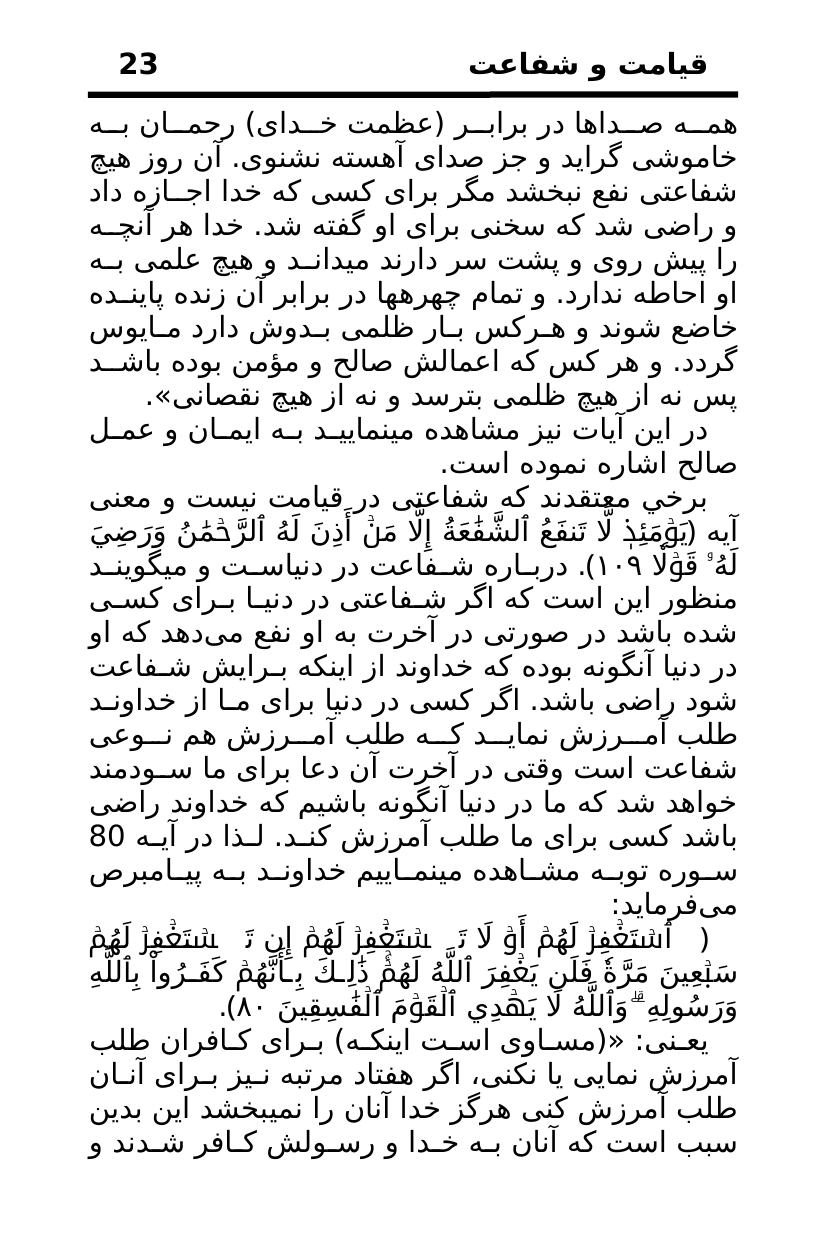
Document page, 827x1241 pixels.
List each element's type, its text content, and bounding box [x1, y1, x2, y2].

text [89, 106, 738, 412]
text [89, 1023, 738, 1159]
text برخي معتقدند كه شفاعتی در قيامت نيست و معنی آيه ﴿يَوۡمَئِذٖ لَّا تَنفَعُ ٱلشَّفَٰعَةُ إِلَّا مَنۡ أَذِنَ لَهُ ٱلرَّحۡمَٰنُ وَرَضِيَ لَهُۥ قَوۡلٗا ١٠٩﴾. درباره شفاعت در دنياست و میگويند منظور اين است كه اگر شفاعتی در دنيا برای كسی شده باشد در صورتی در آخرت به او نفع می‌دهد كه او در دنيا آنگونه بوده كه خداوند از اينكه برايش شفاعت شود راضی باشد. اگر كسی در دنيا برای ما از خداوند طلب آمرزش نمايد كه طلب آمرزش هم نوعی شفاعت است وقتی در آخرت آن دعا برای ما سودمند خواهد شد كه ما در دنيا آنگونه باشيم كه خداوند راضی باشد كسی برای ما طلب آمرزش كند. لذا در آيه 80 سوره توبه مشاهده مینماييم خداوند به پيامبرص می‌فرمايد: [89, 480, 738, 921]
text ﴿ٱسۡتَغۡفِرۡ لَهُمۡ أَوۡ لَا تَسۡتَغۡفِرۡ لَهُمۡ إِن تَسۡتَغۡفِرۡ لَهُمۡ سَبۡعِينَ مَرَّةٗ فَلَن يَغۡفِرَ ٱللَّهُ لَهُمۡۚ ذَٰلِكَ بِأَنَّهُمۡ كَفَرُواْ بِٱللَّهِ وَرَسُولِهِۦۗ وَٱللَّهُ لَا يَهۡدِي ٱلۡقَوۡمَ ٱلۡفَٰسِقِينَ ٨٠﴾. [89, 921, 738, 1023]
text در اين آيات نيز مشاهده مینماييد به ايمان و عمل صالح اشاره نموده است. [89, 412, 738, 480]
